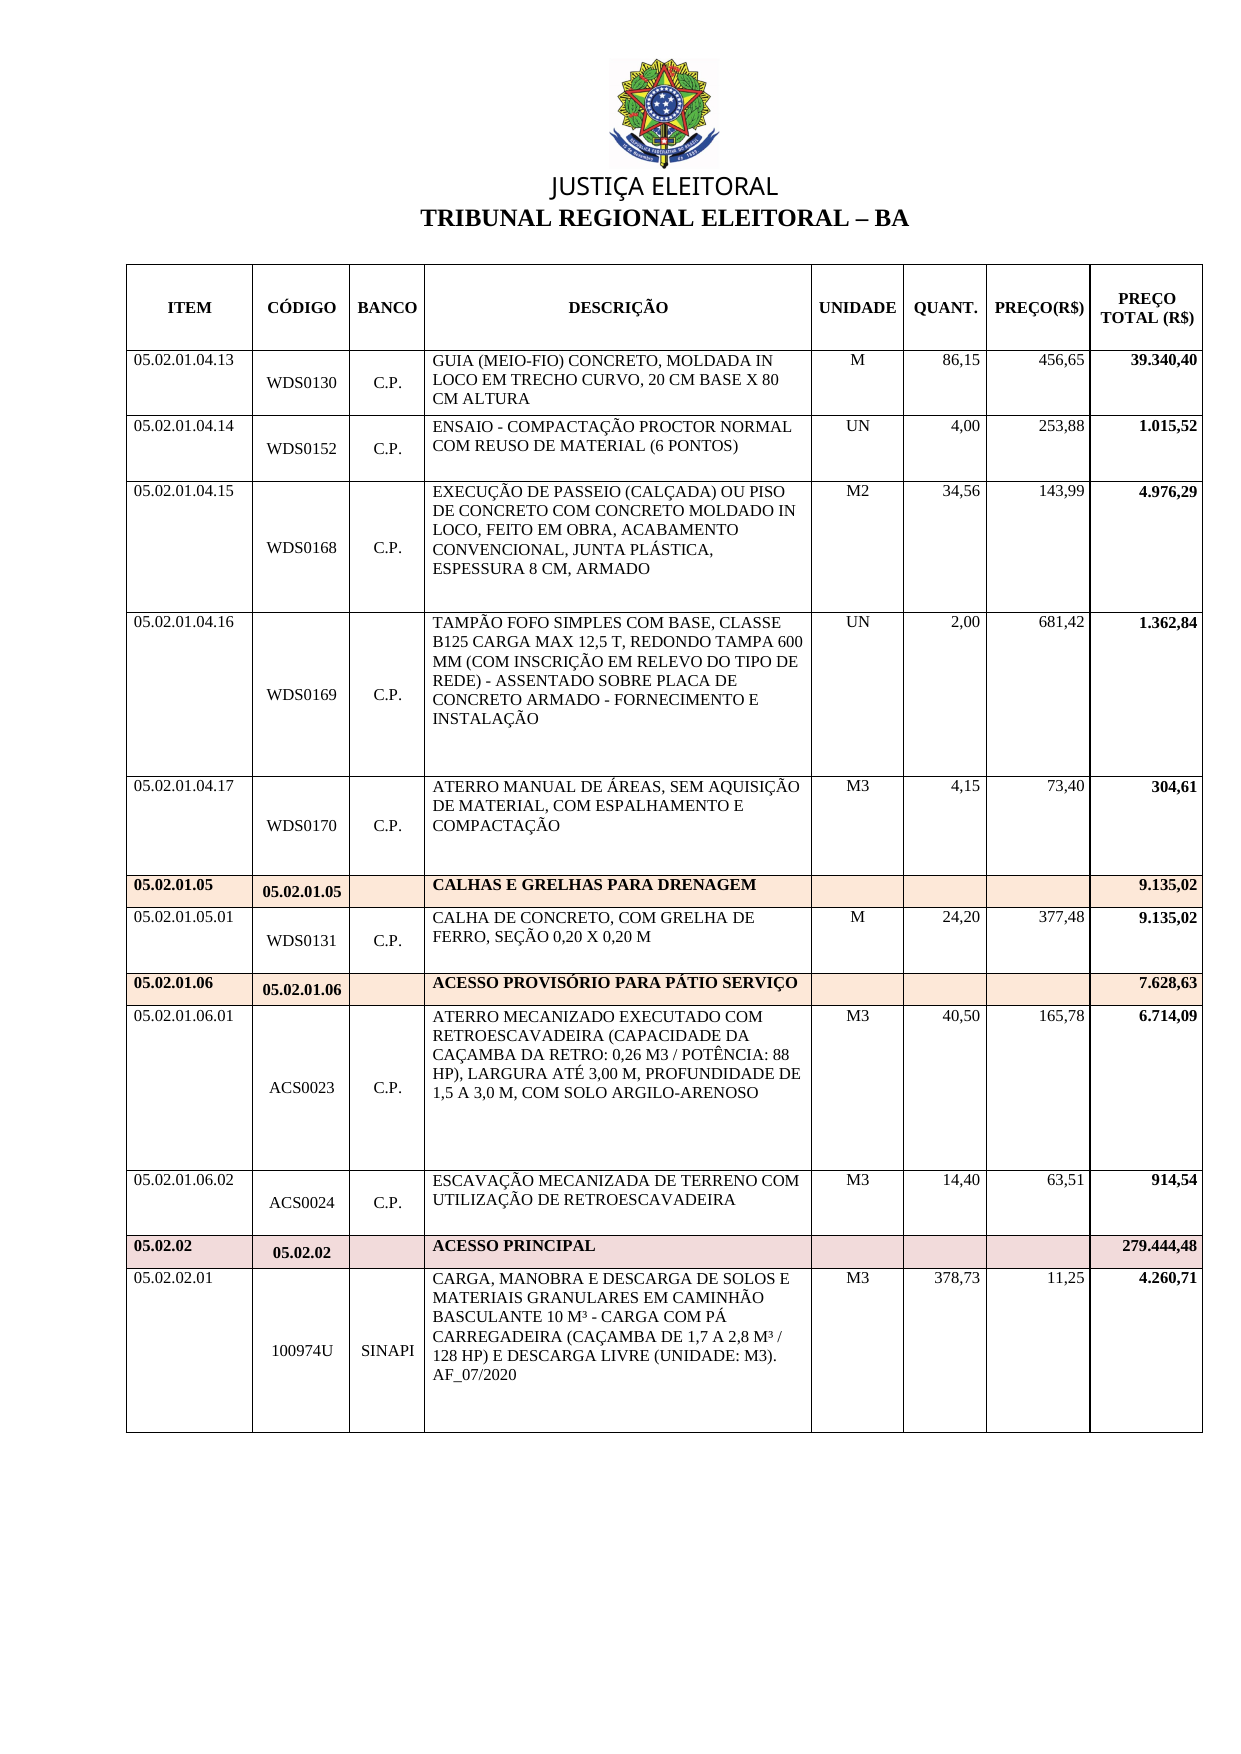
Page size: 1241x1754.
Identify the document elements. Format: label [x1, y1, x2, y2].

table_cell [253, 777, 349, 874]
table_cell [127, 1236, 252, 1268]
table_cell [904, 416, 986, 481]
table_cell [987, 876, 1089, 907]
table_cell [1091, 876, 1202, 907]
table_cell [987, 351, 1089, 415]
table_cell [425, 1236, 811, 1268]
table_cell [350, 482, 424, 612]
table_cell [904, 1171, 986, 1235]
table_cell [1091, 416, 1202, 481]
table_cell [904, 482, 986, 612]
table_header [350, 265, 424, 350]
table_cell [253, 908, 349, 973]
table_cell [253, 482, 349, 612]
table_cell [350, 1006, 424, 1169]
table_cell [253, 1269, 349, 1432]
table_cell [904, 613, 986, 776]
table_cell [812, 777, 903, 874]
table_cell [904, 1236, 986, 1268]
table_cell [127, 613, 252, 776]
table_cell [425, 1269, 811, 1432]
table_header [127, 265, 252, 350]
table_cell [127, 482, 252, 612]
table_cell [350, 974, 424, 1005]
picture [609, 58, 720, 169]
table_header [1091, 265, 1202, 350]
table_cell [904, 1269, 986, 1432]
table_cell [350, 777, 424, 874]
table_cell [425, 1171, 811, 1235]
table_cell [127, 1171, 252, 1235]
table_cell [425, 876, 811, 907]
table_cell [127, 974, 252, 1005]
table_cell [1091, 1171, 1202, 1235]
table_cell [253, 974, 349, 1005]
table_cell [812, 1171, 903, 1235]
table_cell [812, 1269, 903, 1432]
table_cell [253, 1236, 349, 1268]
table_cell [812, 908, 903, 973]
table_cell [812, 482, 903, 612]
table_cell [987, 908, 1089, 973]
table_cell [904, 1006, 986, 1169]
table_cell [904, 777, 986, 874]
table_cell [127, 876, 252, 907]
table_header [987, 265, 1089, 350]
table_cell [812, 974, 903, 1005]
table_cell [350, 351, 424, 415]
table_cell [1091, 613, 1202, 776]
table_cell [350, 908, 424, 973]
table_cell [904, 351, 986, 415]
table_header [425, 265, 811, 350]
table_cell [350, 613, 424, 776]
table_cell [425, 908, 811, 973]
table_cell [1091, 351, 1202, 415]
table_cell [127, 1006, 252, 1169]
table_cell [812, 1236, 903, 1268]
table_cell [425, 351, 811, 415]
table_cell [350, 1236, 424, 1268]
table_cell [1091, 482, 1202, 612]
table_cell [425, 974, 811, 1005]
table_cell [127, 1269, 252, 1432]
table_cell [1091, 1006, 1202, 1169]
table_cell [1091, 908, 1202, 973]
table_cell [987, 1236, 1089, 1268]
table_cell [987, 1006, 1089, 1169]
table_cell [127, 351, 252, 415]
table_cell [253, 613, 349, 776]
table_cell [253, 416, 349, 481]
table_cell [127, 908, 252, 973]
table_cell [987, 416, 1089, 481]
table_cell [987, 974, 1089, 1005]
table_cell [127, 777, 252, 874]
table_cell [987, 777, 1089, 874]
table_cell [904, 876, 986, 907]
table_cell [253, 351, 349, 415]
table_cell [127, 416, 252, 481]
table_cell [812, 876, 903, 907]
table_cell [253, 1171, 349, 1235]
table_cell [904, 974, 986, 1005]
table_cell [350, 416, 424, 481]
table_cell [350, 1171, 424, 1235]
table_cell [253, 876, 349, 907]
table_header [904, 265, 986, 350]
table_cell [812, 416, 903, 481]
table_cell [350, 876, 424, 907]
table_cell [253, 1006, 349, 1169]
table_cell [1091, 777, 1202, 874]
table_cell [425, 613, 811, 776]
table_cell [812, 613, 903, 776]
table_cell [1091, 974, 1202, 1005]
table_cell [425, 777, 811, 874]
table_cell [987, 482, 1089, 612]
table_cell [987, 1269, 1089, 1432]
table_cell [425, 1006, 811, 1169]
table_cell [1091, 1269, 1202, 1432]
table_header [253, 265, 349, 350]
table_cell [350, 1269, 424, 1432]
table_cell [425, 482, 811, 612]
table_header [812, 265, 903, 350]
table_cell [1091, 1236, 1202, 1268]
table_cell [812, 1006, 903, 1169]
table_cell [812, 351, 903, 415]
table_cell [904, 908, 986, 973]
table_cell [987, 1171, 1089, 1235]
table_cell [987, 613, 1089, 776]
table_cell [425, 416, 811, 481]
